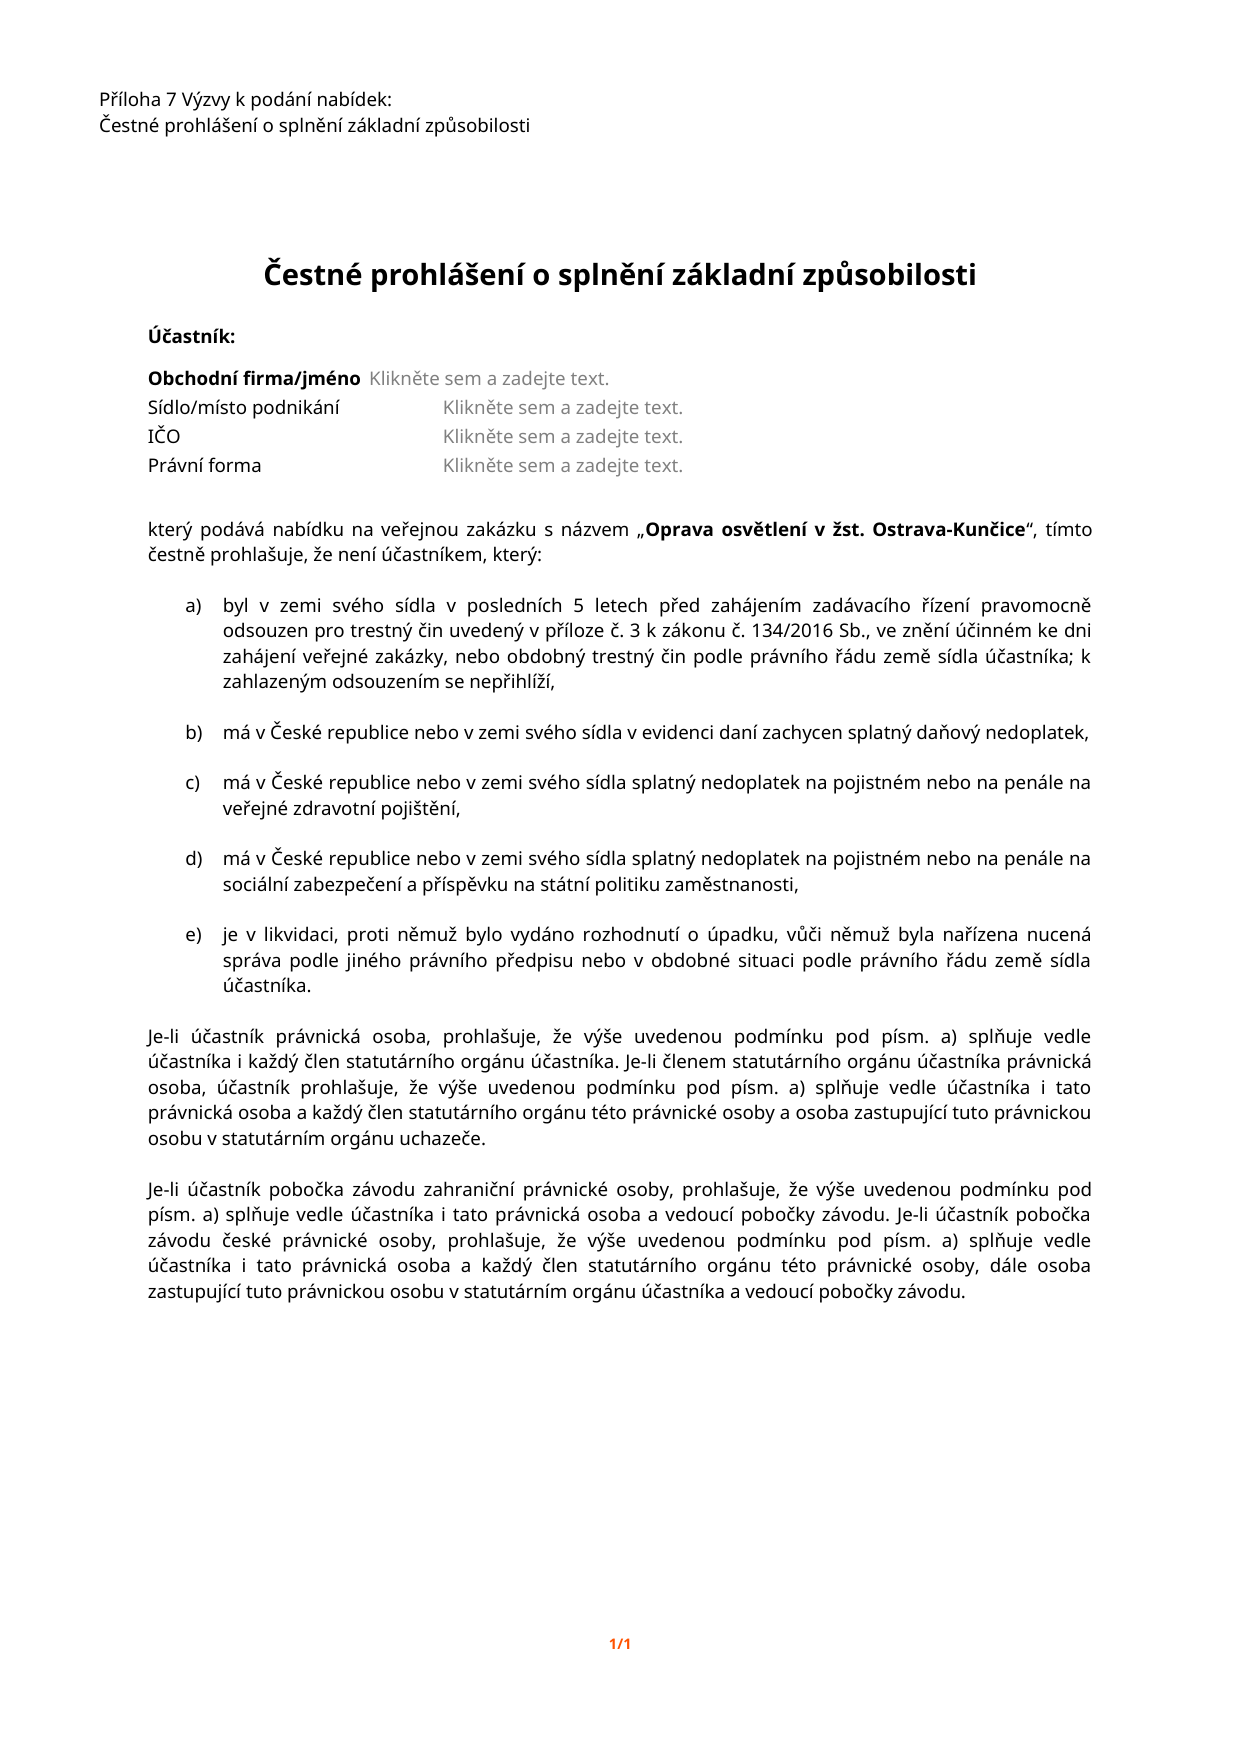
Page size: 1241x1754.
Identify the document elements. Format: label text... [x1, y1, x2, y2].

list je v likvidaci, proti němuž bylo vydáno rozhodnutí o úpadku, vůči němuž byla nařízena nucená správa podle jiného právního předpisu nebo v obdobné situaci podle právního řádu země sídla účastníka. [185, 922, 1093, 998]
list má v České republice nebo v zemi svého sídla splatný nedoplatek na pojistném nebo na penále na veřejné zdravotní pojištění, [185, 769, 1093, 821]
text který podává nabídku na veřejnou zakázku s názvem „Oprava osvětlení v žst. Ostrava-Kunčice“, tímto čestně prohlašuje, že není účastníkem, který: [148, 516, 1093, 567]
text Obchodní firma/jméno [148, 362, 1093, 391]
list má v České republice nebo v zemi svého sídla splatný nedoplatek na pojistném nebo na penále na sociální zabezpečení a příspěvku na státní politiku zaměstnanosti, [185, 846, 1093, 897]
list má v České republice nebo v zemi svého sídla v evidenci daní zachycen splatný daňový nedoplatek, [185, 719, 1093, 744]
list byl v zemi svého sídla v posledních 5 letech před zahájením zadávacího řízení pravomocně odsouzen pro trestný čin uvedený v příloze č. 3 k zákonu č. 134/2016 Sb., ve znění účinném ke dni zahájení veřejné zakázky, nebo obdobný trestný čin podle právního řádu země sídla účastníka; k zahlazeným odsouzením se nepřihlíží, [185, 592, 1093, 694]
text Je-li účastník právnická osoba, prohlašuje, že výše uvedenou podmínku pod písm. a) splňuje vedle účastníka i každý člen statutárního orgánu účastníka. Je-li členem statutárního orgánu účastníka právnická osoba, účastník prohlašuje, že výše uvedenou podmínku pod písm. a) splňuje vedle účastníka i tato právnická osoba a každý člen statutárního orgánu této právnické osoby a osoba zastupující tuto právnickou osobu v statutárním orgánu uchazeče. [148, 1023, 1093, 1151]
text Sídlo/místo podnikání [148, 391, 1093, 420]
title Čestné prohlášení o splnění základní způsobilosti [148, 254, 1093, 293]
text Právní forma [148, 449, 1093, 478]
text Je-li účastník pobočka závodu zahraniční právnické osoby, prohlašuje, že výše uvedenou podmínku pod písm. a) splňuje vedle účastníka i tato právnická osoba a vedoucí pobočky závodu. Je-li účastník pobočka závodu české právnické osoby, prohlašuje, že výše uvedenou podmínku pod písm. a) splňuje vedle účastníka i tato právnická osoba a každý člen statutárního orgánu této právnické osoby, dále osoba zastupující tuto právnickou osobu v statutárním orgánu účastníka a vedoucí pobočky závodu. [148, 1176, 1093, 1304]
text Účastník: [148, 318, 1093, 349]
text IČO [148, 420, 1093, 449]
